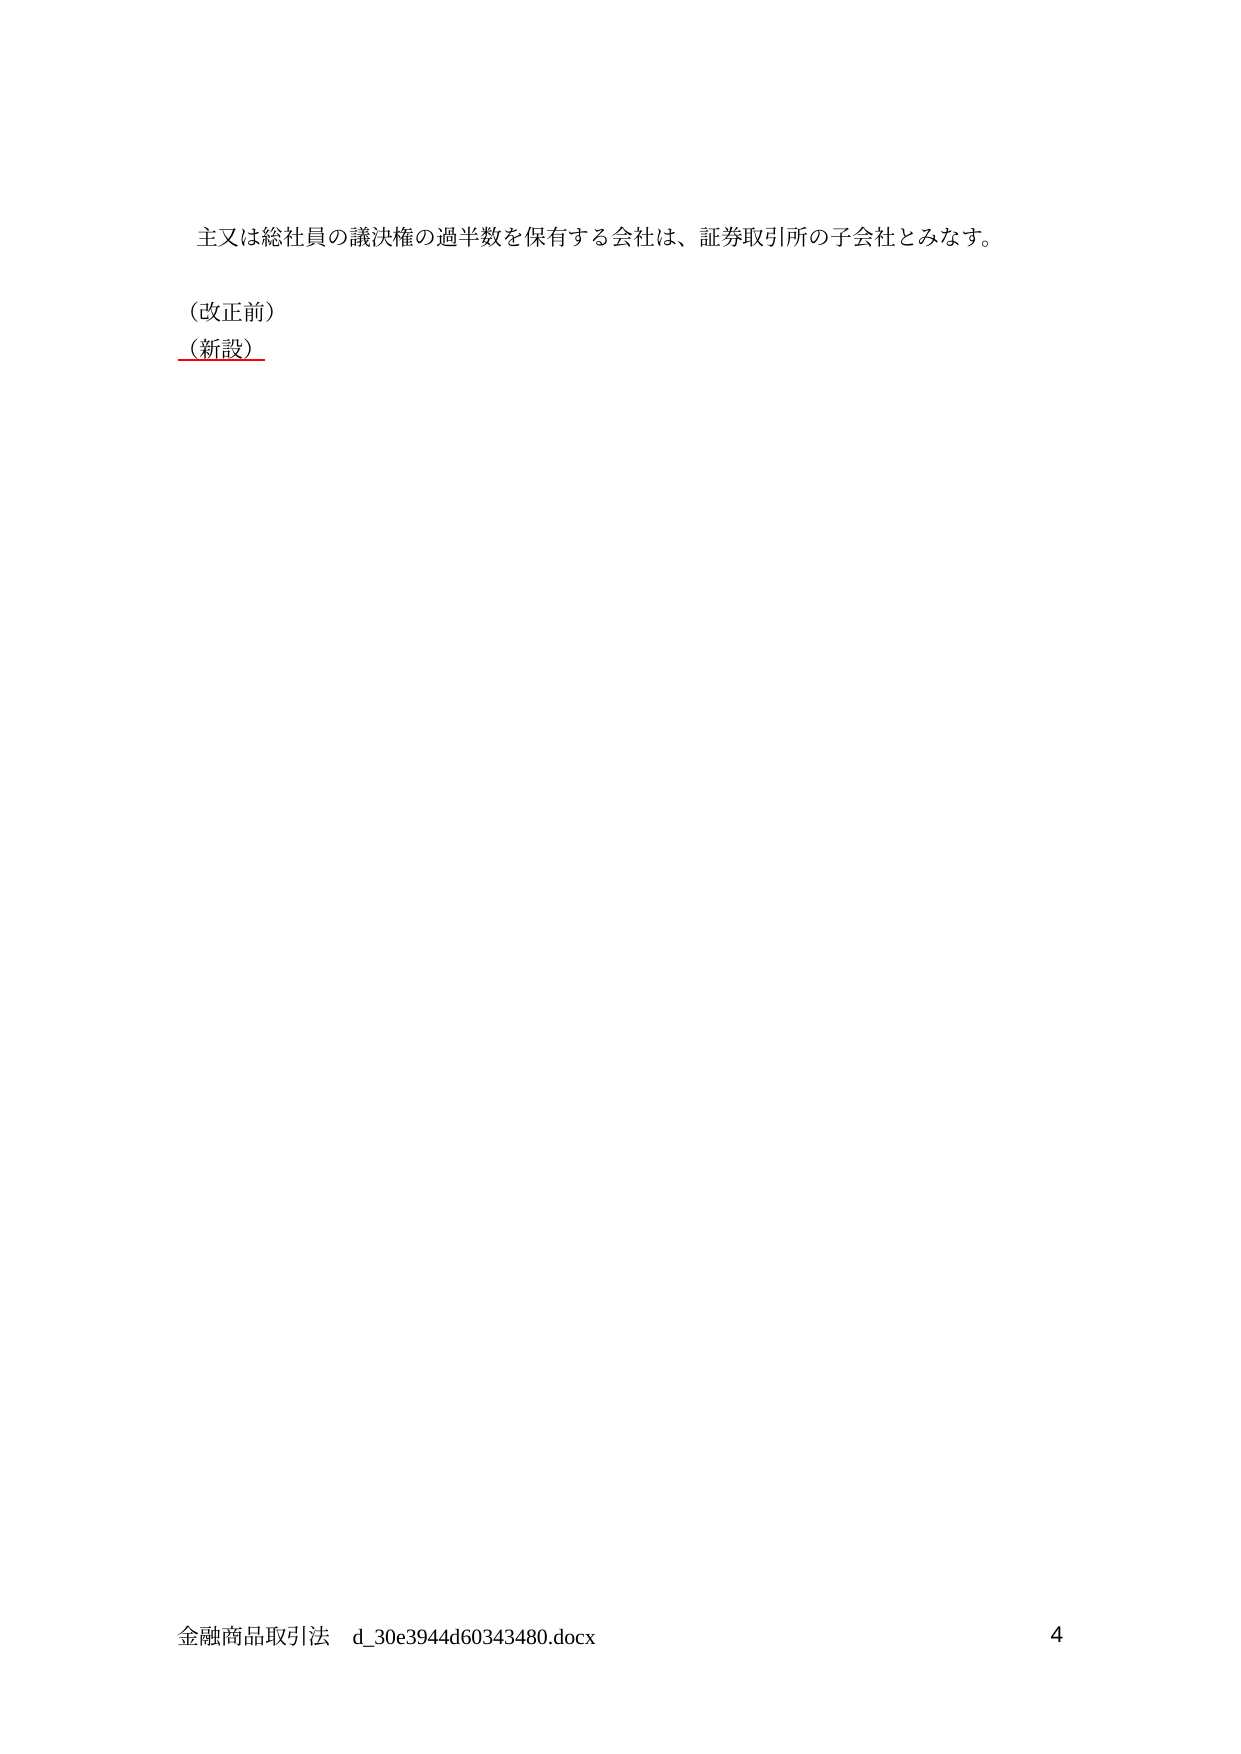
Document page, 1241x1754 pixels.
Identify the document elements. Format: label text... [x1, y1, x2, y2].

text （改正前） [177, 292, 1063, 329]
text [177, 217, 1063, 254]
text （新設） [177, 329, 1063, 367]
